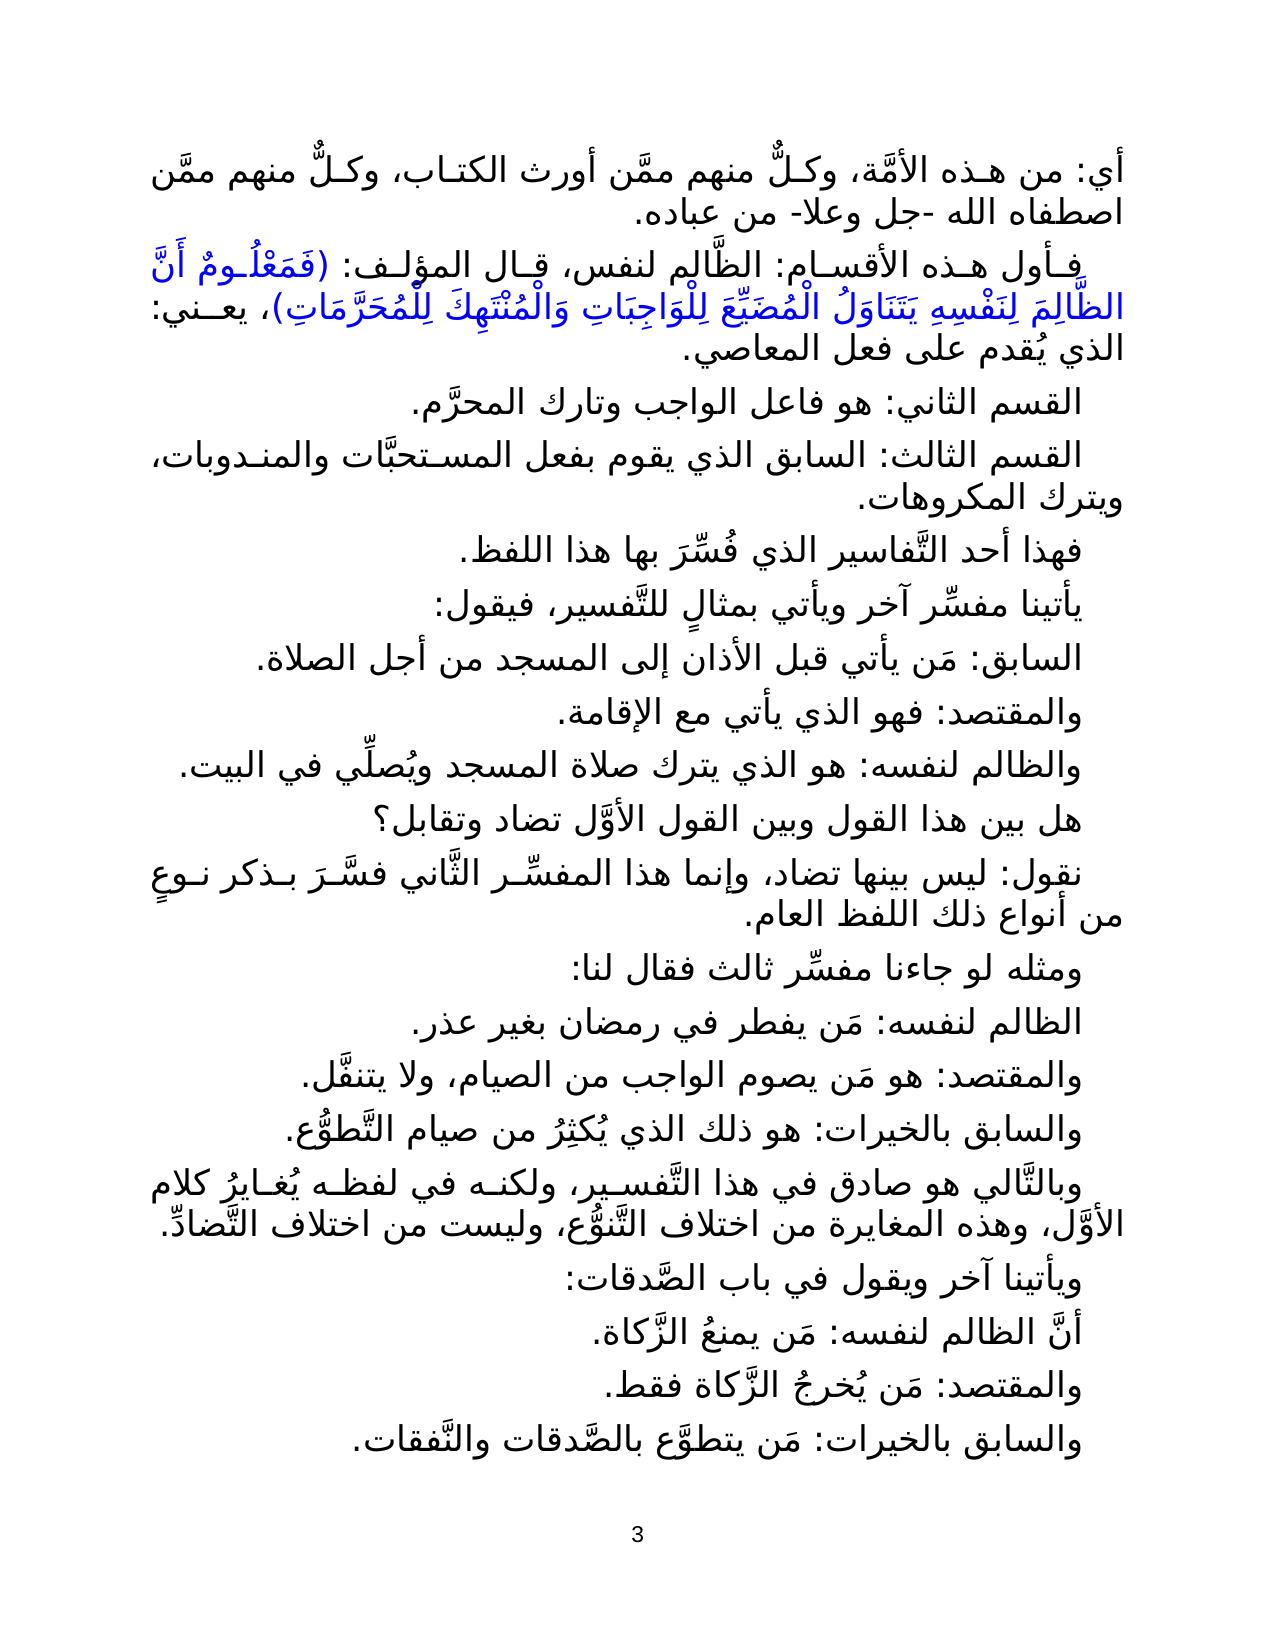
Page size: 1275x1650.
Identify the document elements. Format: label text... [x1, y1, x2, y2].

text يأتينا مفسِّر آخر ويأتي بمثالٍ للتَّفسير، فيقول: [150, 584, 1125, 625]
text ومثله لو جاءنا مفسِّر ثالث فقال لنا: [150, 947, 1125, 989]
text نقول: ليس بينها تضاد، وإنما هذا المفسِّر الثَّاني فسَّرَ بذكر نوعٍ من أنواع ذلك اللفظ العام. [150, 852, 1125, 935]
text والظالم لنفسه: هو الذي يترك صلاة المسجد ويُصلِّي في البيت. [150, 745, 1125, 786]
text والسابق بالخيرات: هو ذلك الذي يُكثِرُ من صيام التَّطوُّع. [150, 1109, 1125, 1150]
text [150, 150, 1125, 232]
text والسابق بالخيرات: مَن يتطوَّع بالصَّدقات والنَّفقات. [150, 1419, 1125, 1460]
text القسم الثالث: السابق الذي يقوم بفعل المستحبَّات والمندوبات، ويترك المكروهات. [150, 435, 1125, 517]
text أنَّ الظالم لنفسه: مَن يمنعُ الزَّكاة. [150, 1311, 1125, 1352]
text والمقتصد: هو مَن يصوم الواجب من الصيام، ولا يتنفَّل. [150, 1055, 1125, 1096]
text والمقتصد: مَن يُخرجُ الزَّكاة فقط. [150, 1365, 1125, 1406]
text هل بين هذا القول وبين القول الأوَّل تضاد وتقابل؟ [150, 799, 1125, 840]
text الظالم لنفسه: مَن يفطر في رمضان بغير عذر. [150, 1001, 1125, 1042]
text السابق: مَن يأتي قبل الأذان إلى المسجد من أجل الصلاة. [150, 637, 1125, 679]
text والمقتصد: فهو الذي يأتي مع الإقامة. [150, 691, 1125, 732]
text ويأتينا آخر ويقول في باب الصَّدقات: [150, 1257, 1125, 1299]
text القسم الثاني: هو فاعل الواجب وتارك المحرَّم. [150, 381, 1125, 422]
text فأول هذه الأقسام: الظَّالم لنفس، قال المؤلف: (فَمَعْلُومٌ أَنَّ الظَّالِمَ لِنَفْسِهِ يَتَنَاوَلُ الْمُضَيِّعَ لِلْوَاجِبَاتِ وَالْمُنْتَهِكَ لِلْمُحَرَّمَاتِ)، يعني: الذي يُقدم على فعل المعاصي. [150, 245, 1125, 369]
text وبالتَّالي هو صادق في هذا التَّفسير، ولكنه في لفظه يُغايرُ كلام الأوَّل، وهذه المغايرة من اختلاف التَّنوُّع، وليست من اختلاف التَّضادِّ. [150, 1162, 1125, 1245]
text فهذا أحد التَّفاسير الذي فُسِّرَ بها هذا اللفظ. [150, 530, 1125, 571]
